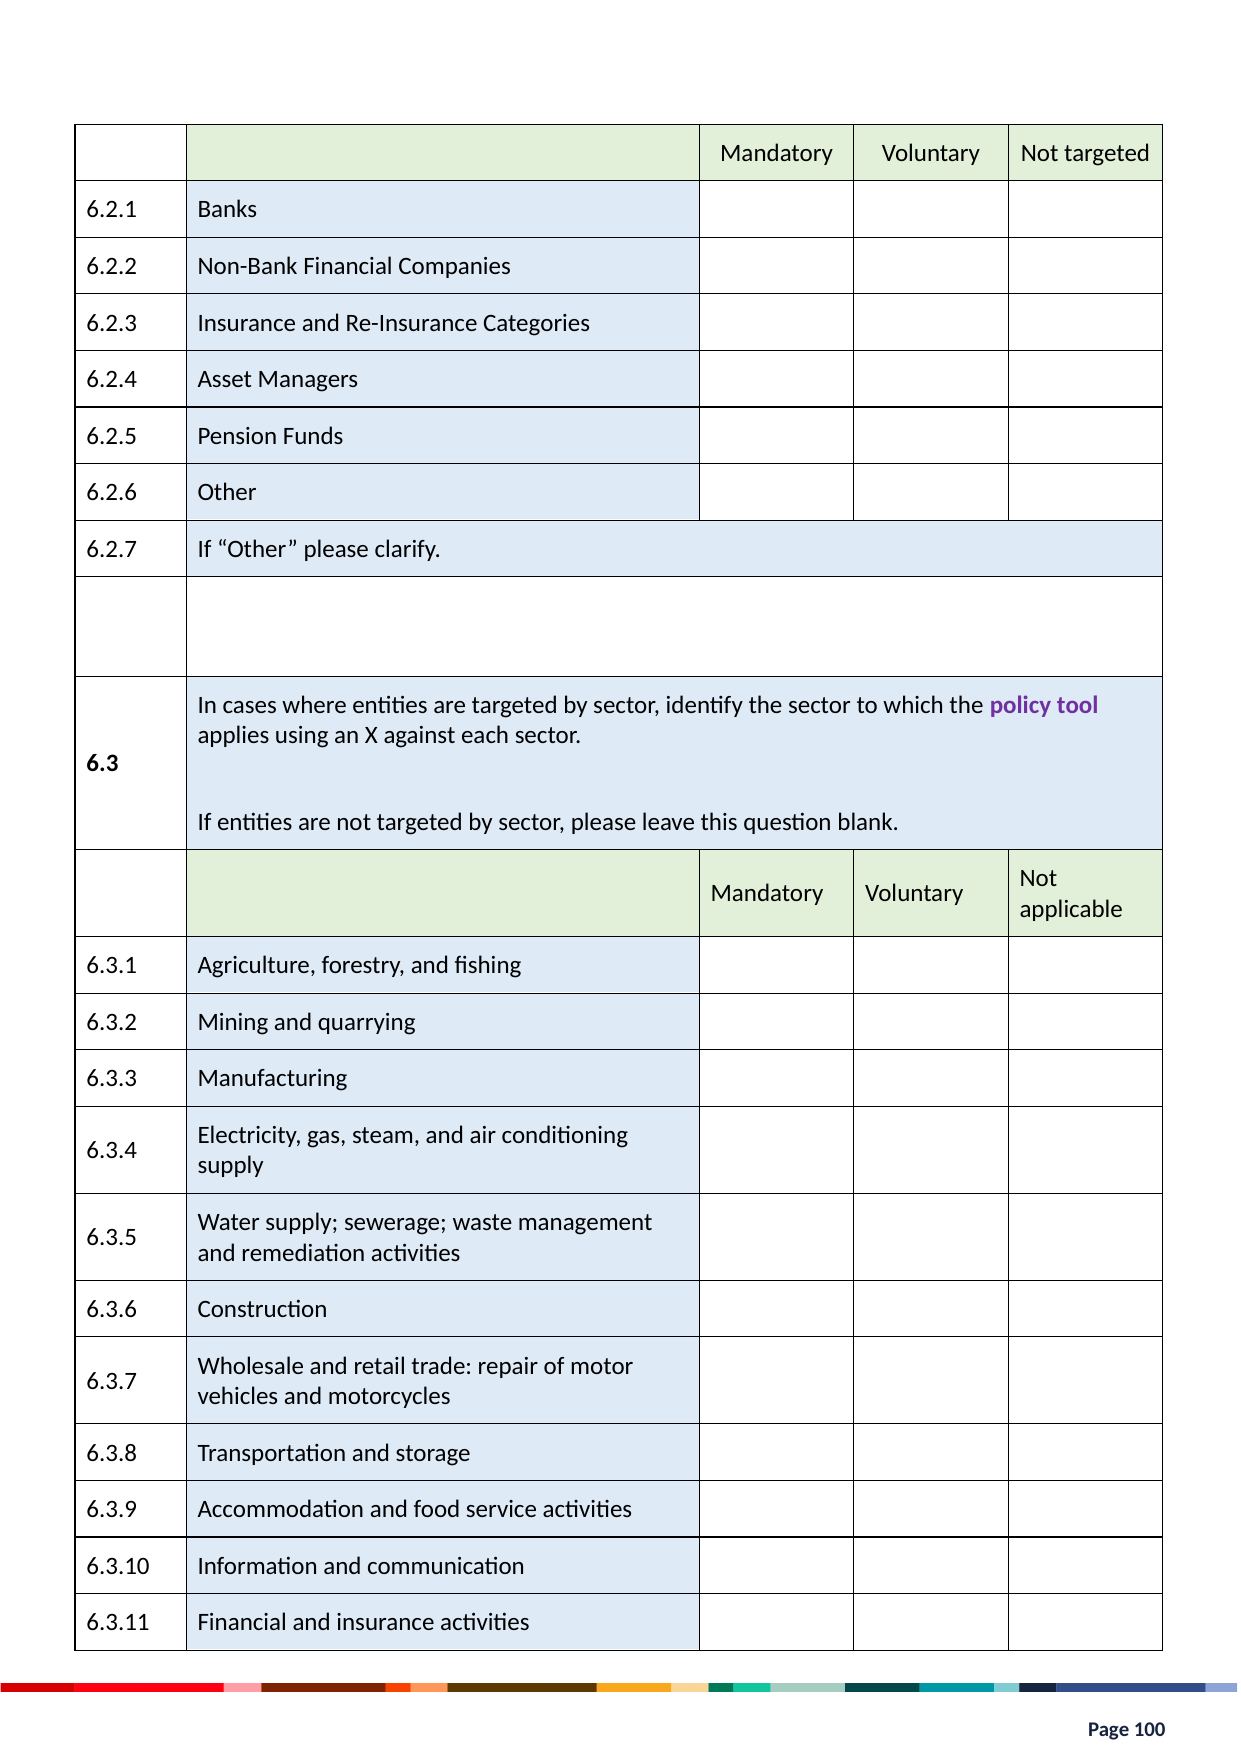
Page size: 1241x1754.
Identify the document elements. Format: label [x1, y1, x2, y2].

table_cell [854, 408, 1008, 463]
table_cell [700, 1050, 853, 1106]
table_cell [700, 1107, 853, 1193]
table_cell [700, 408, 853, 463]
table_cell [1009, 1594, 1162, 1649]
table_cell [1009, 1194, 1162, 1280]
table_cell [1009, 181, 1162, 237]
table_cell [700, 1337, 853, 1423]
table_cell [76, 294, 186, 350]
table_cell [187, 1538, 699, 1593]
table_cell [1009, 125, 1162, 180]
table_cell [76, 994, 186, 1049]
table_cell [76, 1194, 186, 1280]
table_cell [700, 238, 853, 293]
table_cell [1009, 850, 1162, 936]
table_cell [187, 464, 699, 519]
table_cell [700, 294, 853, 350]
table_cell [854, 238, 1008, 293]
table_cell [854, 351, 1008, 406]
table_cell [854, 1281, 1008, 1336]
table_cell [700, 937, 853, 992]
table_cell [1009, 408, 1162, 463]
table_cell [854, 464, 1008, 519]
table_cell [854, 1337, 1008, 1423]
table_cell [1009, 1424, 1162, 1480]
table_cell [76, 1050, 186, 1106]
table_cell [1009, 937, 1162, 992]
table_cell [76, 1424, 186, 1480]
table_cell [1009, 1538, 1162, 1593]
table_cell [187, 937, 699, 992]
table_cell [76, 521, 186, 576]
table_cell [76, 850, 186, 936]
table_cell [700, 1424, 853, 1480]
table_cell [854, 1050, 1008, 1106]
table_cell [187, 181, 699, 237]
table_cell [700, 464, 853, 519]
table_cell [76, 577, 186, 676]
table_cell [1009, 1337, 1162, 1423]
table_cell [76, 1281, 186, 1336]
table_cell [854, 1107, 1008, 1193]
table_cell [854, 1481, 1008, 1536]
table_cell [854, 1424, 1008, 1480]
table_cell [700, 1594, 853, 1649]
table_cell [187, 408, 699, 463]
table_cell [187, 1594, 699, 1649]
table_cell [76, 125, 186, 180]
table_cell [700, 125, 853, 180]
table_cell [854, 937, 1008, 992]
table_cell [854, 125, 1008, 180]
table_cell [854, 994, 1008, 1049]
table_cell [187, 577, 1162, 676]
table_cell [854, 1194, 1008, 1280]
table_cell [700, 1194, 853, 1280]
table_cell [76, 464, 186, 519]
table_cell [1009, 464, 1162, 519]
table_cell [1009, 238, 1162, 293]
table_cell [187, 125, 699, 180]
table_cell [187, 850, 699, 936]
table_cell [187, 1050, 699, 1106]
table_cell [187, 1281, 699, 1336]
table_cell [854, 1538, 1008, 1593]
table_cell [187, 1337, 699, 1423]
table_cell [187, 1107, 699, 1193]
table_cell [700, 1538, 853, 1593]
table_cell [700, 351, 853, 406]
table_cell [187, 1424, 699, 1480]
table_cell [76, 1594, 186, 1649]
picture [0, 1683, 1236, 1692]
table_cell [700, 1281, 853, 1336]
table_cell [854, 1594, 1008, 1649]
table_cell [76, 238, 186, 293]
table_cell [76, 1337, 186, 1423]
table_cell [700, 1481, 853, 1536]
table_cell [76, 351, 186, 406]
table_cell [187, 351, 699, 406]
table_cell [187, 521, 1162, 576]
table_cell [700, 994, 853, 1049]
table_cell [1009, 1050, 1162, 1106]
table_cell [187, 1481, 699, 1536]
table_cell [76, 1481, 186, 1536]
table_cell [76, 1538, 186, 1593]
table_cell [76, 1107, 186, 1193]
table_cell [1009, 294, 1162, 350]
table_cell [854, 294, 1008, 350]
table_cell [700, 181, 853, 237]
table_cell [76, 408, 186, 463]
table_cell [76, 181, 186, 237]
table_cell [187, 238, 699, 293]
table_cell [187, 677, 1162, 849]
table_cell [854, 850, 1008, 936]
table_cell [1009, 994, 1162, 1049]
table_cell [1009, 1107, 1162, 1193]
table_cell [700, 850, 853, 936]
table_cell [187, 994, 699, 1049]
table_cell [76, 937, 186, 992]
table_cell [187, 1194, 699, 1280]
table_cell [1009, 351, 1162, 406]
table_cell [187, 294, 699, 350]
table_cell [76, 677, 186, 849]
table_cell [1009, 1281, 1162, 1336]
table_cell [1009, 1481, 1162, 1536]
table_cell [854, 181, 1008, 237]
